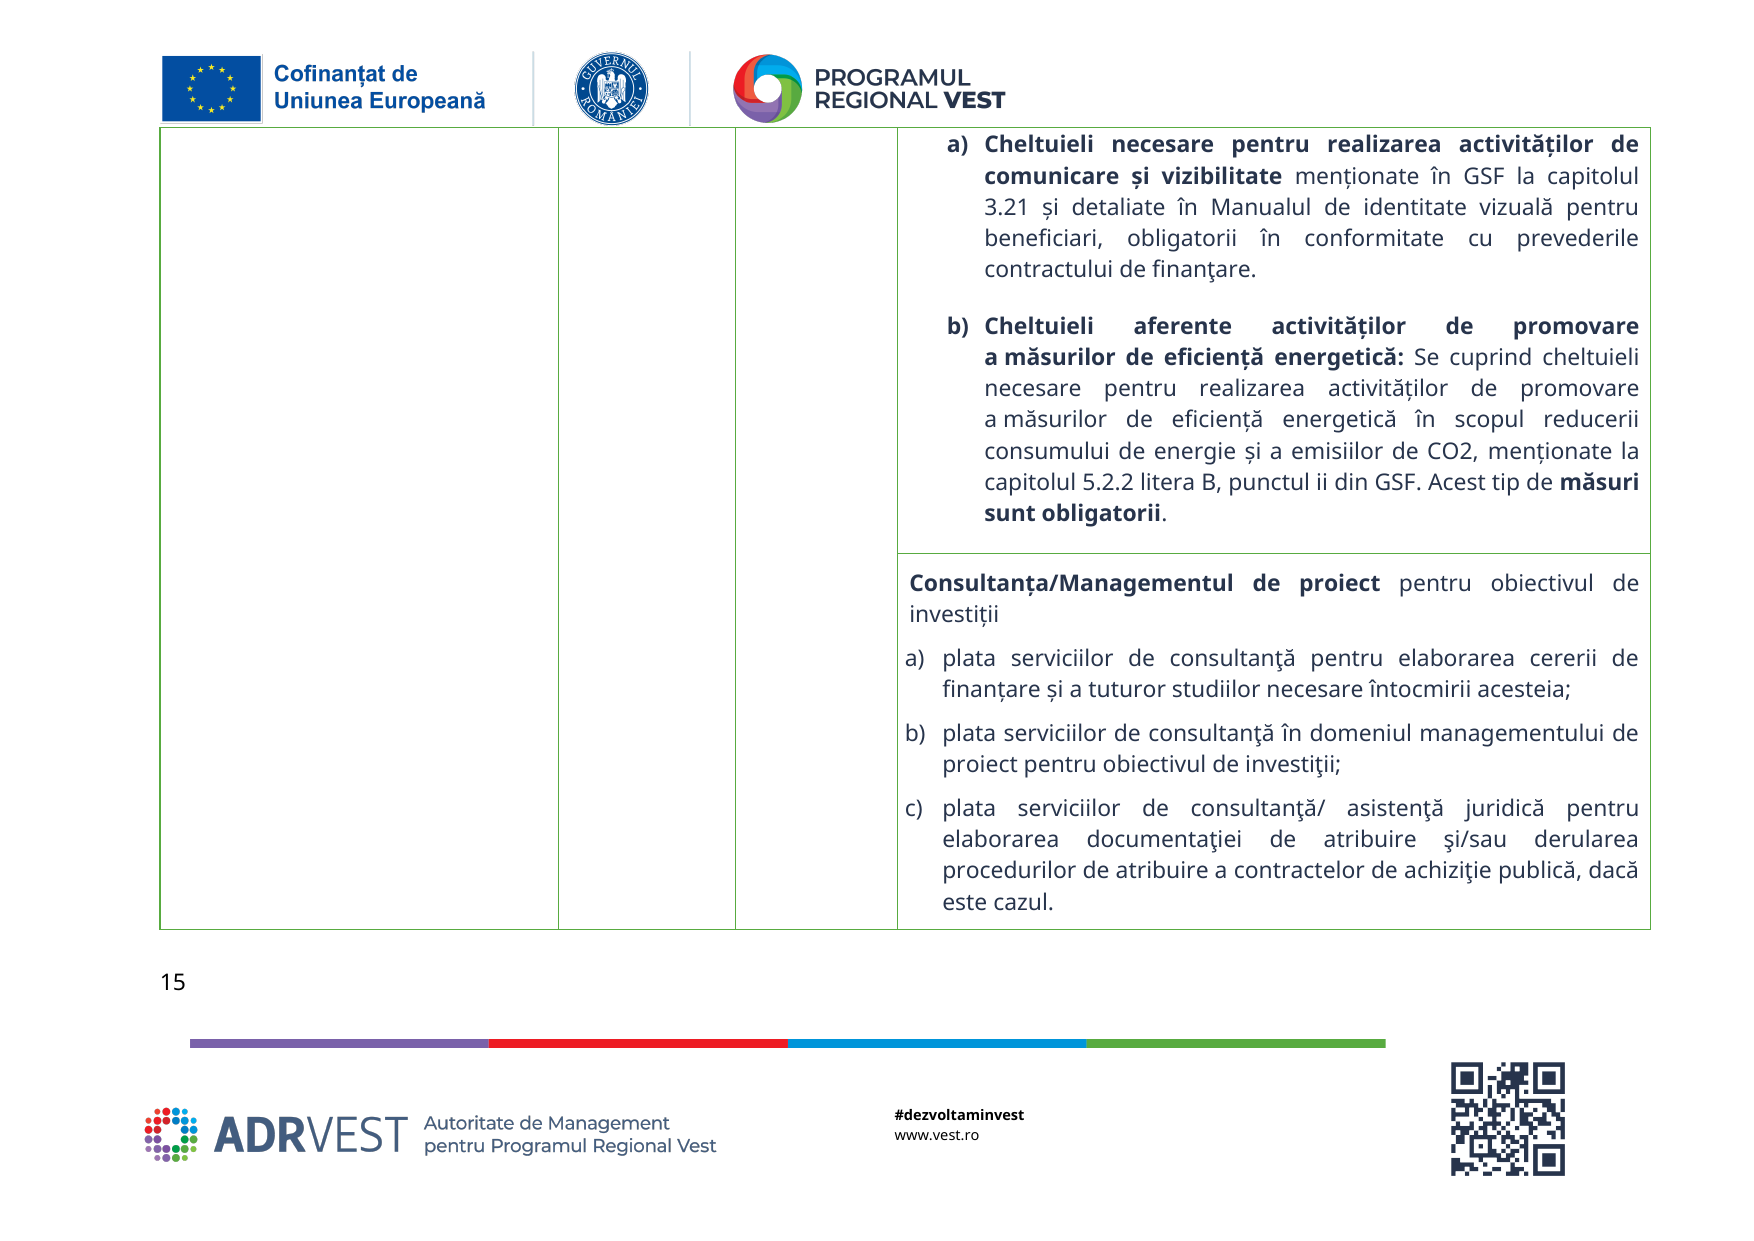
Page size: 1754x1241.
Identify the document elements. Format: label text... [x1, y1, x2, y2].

table_cell Consultanța/Managementul de proiect pentru obiectivul de investiții plata serviciilor de consultanţă pentru elaborarea cererii de finanțare și a tuturor studiilor necesare întocmirii acesteia; plata serviciilor de consultanţă în domeniul managementului de proiect pentru obiectivul de investiţii; plata serviciilor de consultanţă/ asistenţă juridică pentru elaborarea documentaţiei de atribuire şi/sau derularea procedurilor de atribuire a contractelor de achiziţie publică, dacă este cazul. [898, 554, 1650, 929]
picture [1442, 1053, 1574, 1185]
picture [160, 51, 1006, 126]
picture [133, 1104, 723, 1166]
picture [1087, 1039, 1466, 1048]
picture [109, 1039, 787, 1048]
